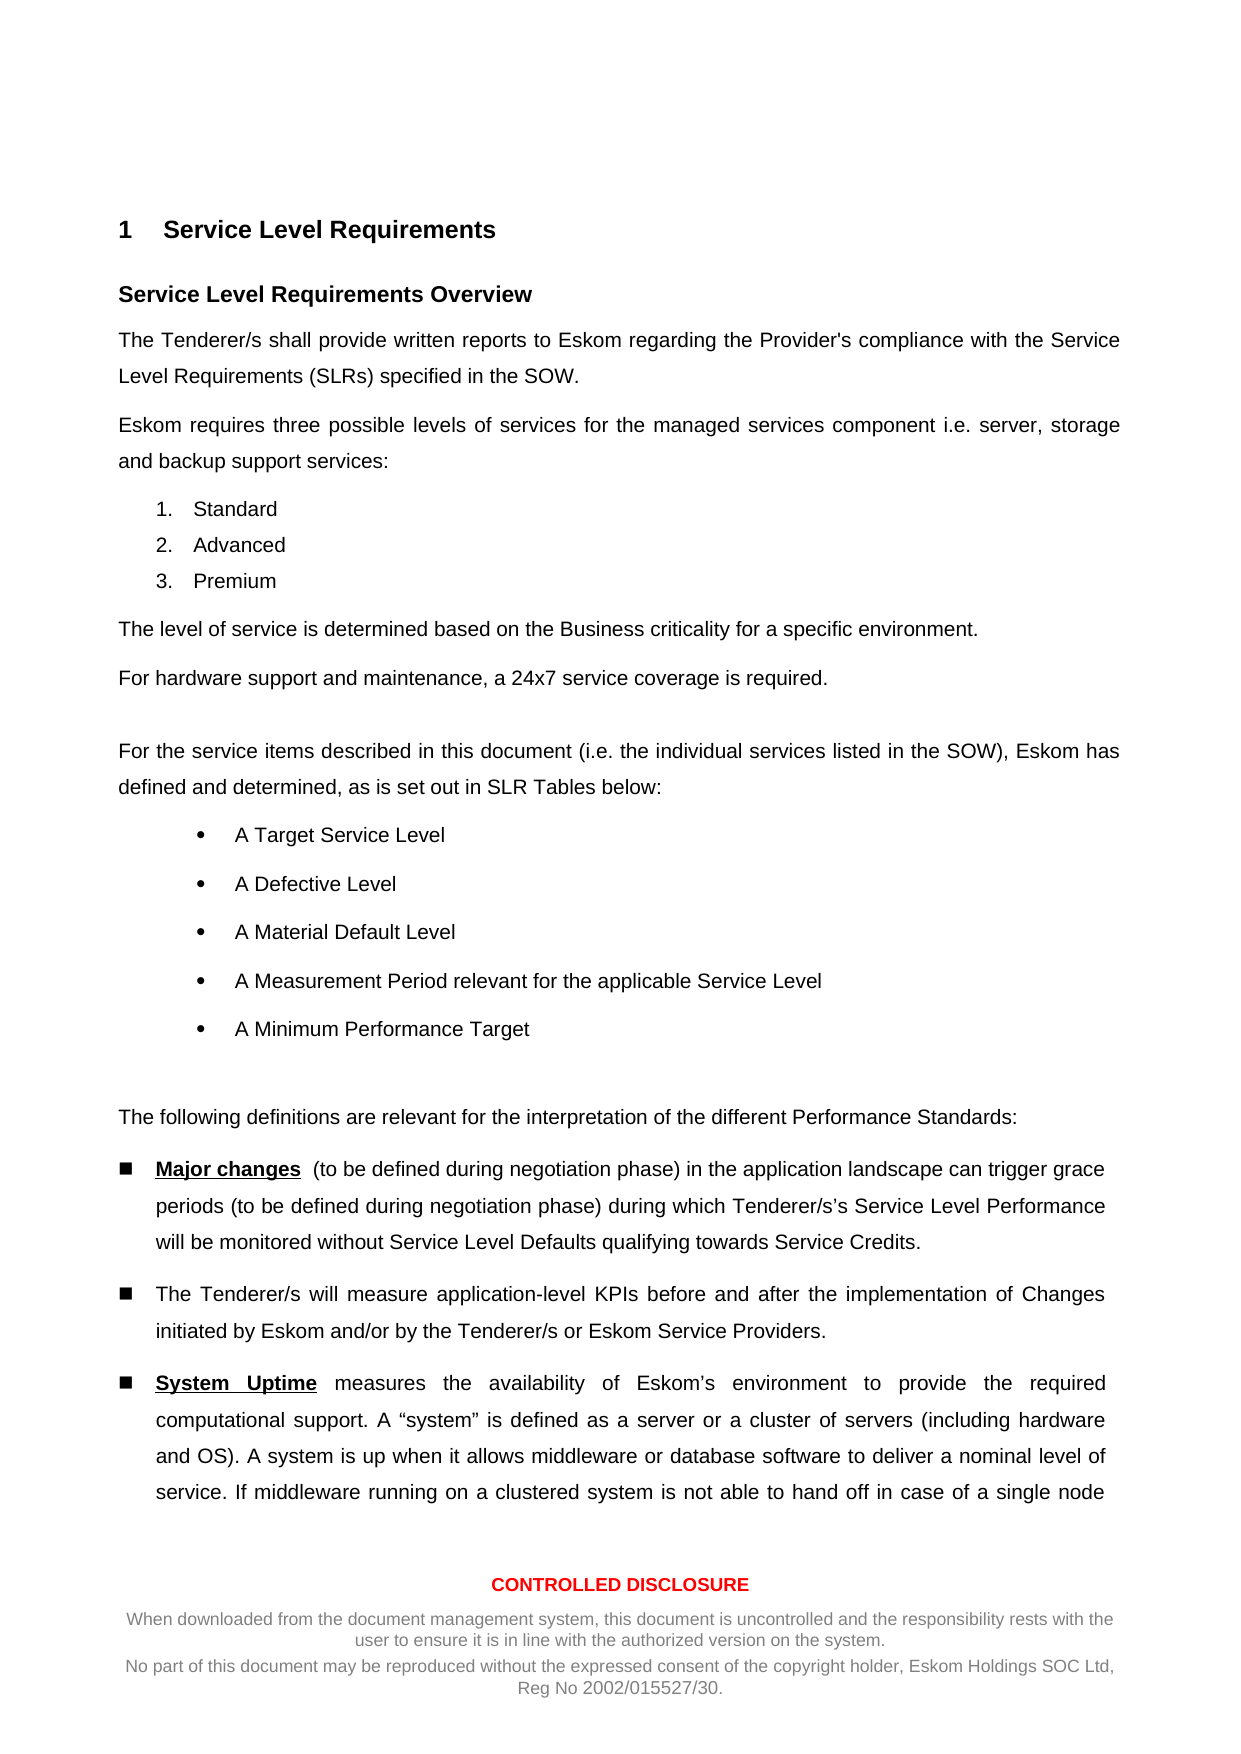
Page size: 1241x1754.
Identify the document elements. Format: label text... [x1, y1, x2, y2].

text For the service items described in this document (i.e. the individual services listed in the SOW), Eskom has defined and determined, as is set out in SLR Tables below: [118, 738, 1122, 798]
subtitle Service Level Requirements Overview [118, 281, 1122, 307]
text For hardware support and maintenance, a 24x7 service coverage is required. [118, 666, 1122, 689]
list Standard [156, 497, 1122, 521]
list A Material Default Level [197, 920, 1122, 944]
subtitle Service Level Requirements [118, 215, 1122, 243]
list Premium [156, 569, 1122, 593]
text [118, 1367, 1107, 1504]
list A Measurement Period relevant for the applicable Service Level [197, 968, 1122, 993]
text The Tenderer/s will measure application-level KPIs before and after the implementation of Changes initiated by Eskom and/or by the Tenderer/s or Eskom Service Providers. [118, 1278, 1107, 1343]
text Major changes (to be defined during negotiation phase) in the application landscape can trigger grace periods (to be defined during negotiation phase) during which Tenderer/s’s Service Level Performance will be monitored without Service Level Defaults qualifying towards Service Credits. [118, 1153, 1107, 1253]
text Eskom requires three possible levels of services for the managed services component i.e. server, storage and backup support services: [118, 412, 1122, 472]
text The Tenderer/s shall provide written reports to Eskom regarding the Provider's compliance with the Service Level Requirements (SLRs) specified in the SOW. [118, 328, 1122, 388]
text The level of service is determined based on the Business criticality for a specific environment. [118, 617, 1122, 641]
list A Minimum Performance Target [197, 1017, 1122, 1041]
text The following definitions are relevant for the interpretation of the different Performance Standards: [118, 1104, 1122, 1128]
list A Defective Level [197, 871, 1122, 896]
list A Target Service Level [197, 823, 1122, 847]
list Advanced [156, 533, 1122, 557]
